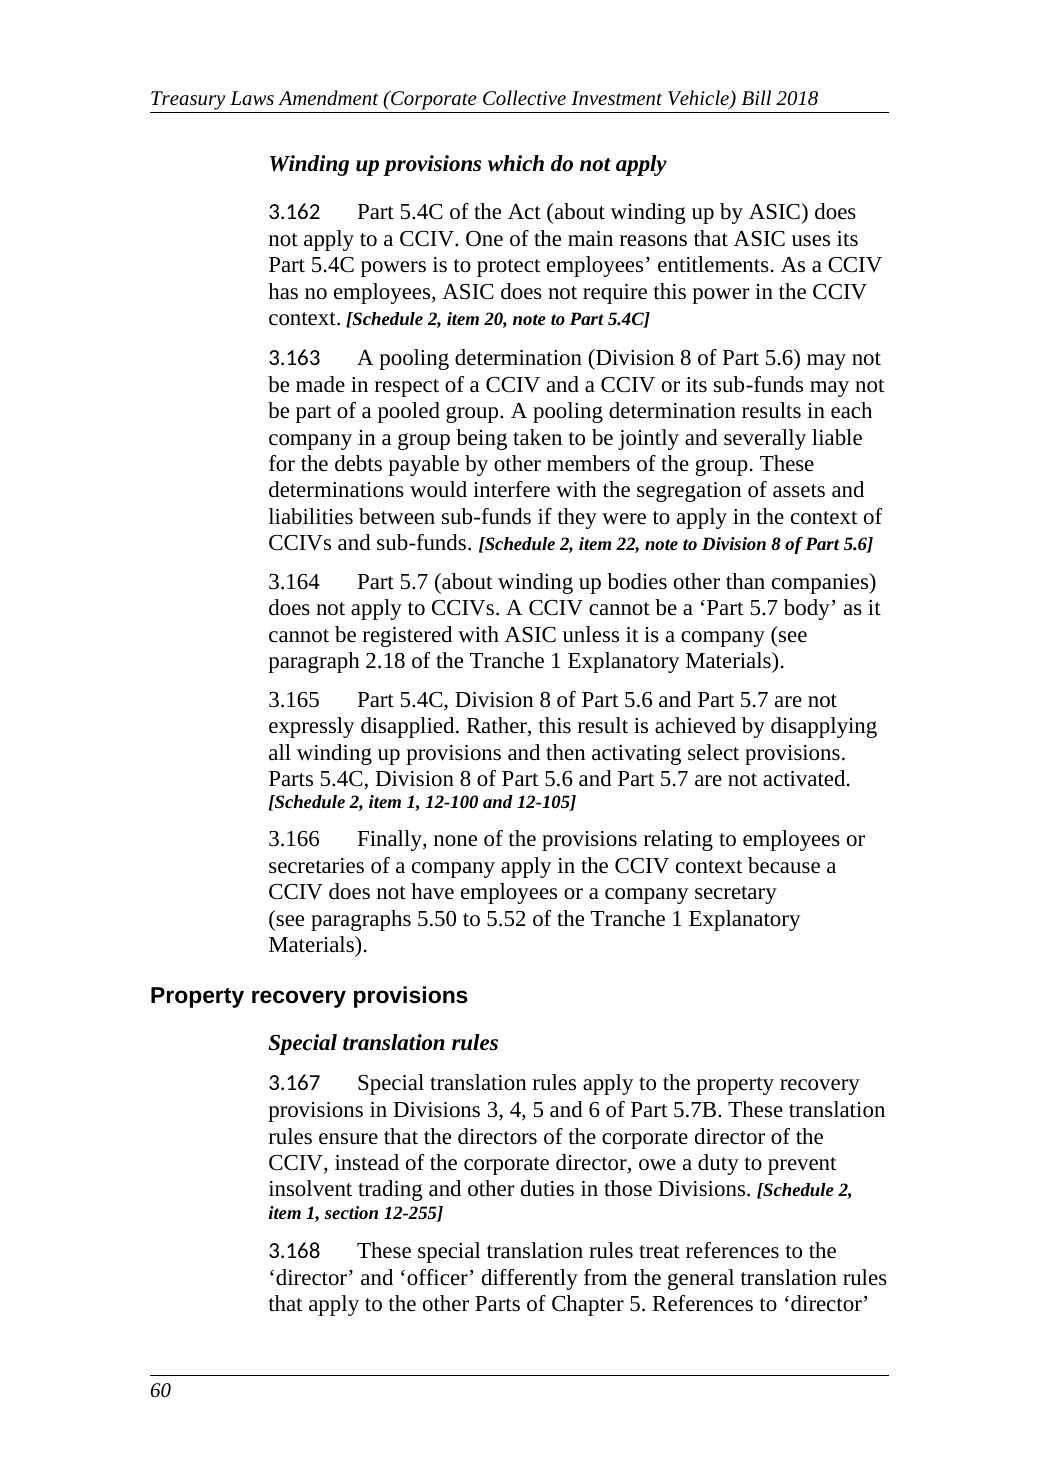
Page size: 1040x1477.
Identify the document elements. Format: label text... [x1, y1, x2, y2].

text Part 5.4C, Division 8 of Part 5.6 and Part 5.7 are not expressly disapplied. Rather, this result is achieved by disapplying all winding up provisions and then activating select provisions. Parts 5.4C, Division 8 of Part 5.6 and Part 5.7 are not activated. [Schedule 2, item 1, 12-100 and 12-105] [268, 686, 889, 813]
subtitle Property recovery provisions [150, 982, 889, 1009]
list Special translation rules apply to the property recovery provisions in Divisions 3, 4, 5 and 6 of Part 5.7B. These translation rules ensure that the directors of the corporate director of the CCIV, instead of the corporate director, owe a duty to prevent insolvent trading and other duties in those Divisions. [Schedule 2, item 1, section 12-255] [268, 1068, 889, 1223]
list Special translation rules [268, 1029, 889, 1056]
subtitle Winding up provisions which do not apply [268, 150, 889, 176]
text Part 5.4C of the Act (about winding up by ASIC) does not apply to a CCIV. One of the main reasons that ASIC uses its Part 5.4C powers is to protect employees’ entitlements. As a CCIV has no employees, ASIC does not require this power in the CCIV context. [Schedule 2, item 20, note to Part 5.4C] [268, 197, 889, 331]
text Part 5.7 (about winding up bodies other than companies) does not apply to CCIVs. A CCIV cannot be a ‘Part 5.7 body’ as it cannot be registered with ASIC unless it is a company (see paragraph 2.18 of the Tranche 1 Explanatory Materials). [268, 568, 889, 673]
text Finally, none of the provisions relating to employees or secretaries of a company apply in the CCIV context because a CCIV does not have employees or a company secretary (see paragraphs 5.50 to 5.52 of the Tranche 1 Explanatory Materials). [268, 826, 889, 957]
text A pooling determination (Division 8 of Part 5.6) may not be made in respect of a CCIV and a CCIV or its sub-funds may not be part of a pooled group. A pooling determination results in each company in a group being taken to be jointly and severally liable for the debts payable by other members of the group. These determinations would interfere with the segregation of assets and liabilities between sub-funds if they were to apply in the context of CCIVs and sub-funds. [Schedule 2, item 22, note to Division 8 of Part 5.6] [268, 343, 889, 556]
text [268, 1236, 889, 1317]
